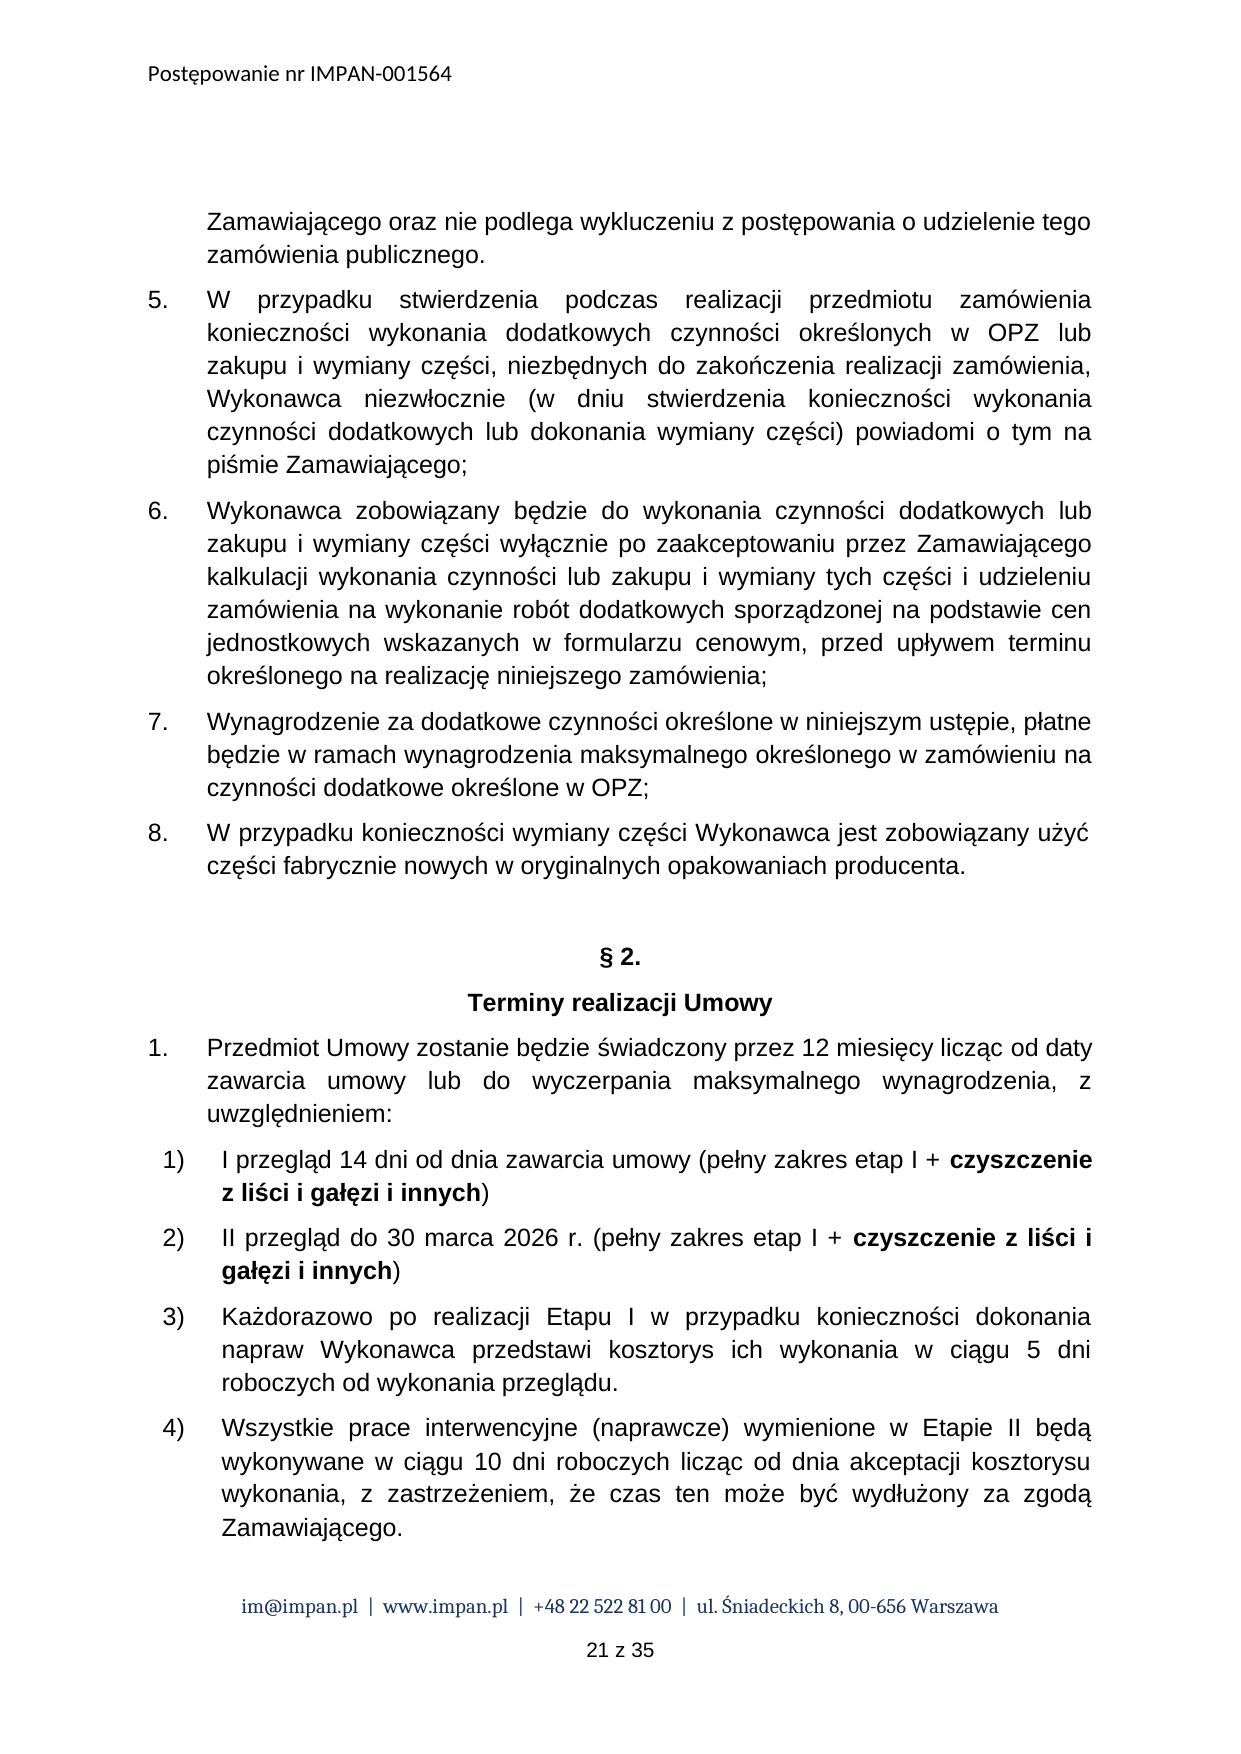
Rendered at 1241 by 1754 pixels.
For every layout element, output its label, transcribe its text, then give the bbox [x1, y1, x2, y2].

text Terminy realizacji Umowy [148, 988, 1093, 1016]
list W przypadku konieczności wymiany części Wykonawca jest zobowiązany użyć części fabrycznie nowych w oryginalnych opakowaniach producenta. [148, 818, 1091, 880]
list II przegląd do 30 marca 2026 r. (pełny zakres etap I + czyszczenie z liści i gałęzi i innych) [162, 1223, 1093, 1285]
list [148, 207, 1093, 268]
list Przedmiot Umowy zostanie będzie świadczony przez 12 miesięcy licząc od daty zawarcia umowy lub do wyczerpania maksymalnego wynagrodzenia, z uwzględnieniem: [148, 1033, 1093, 1128]
list I przegląd 14 dni od dnia zawarcia umowy (pełny zakres etap I + czyszczenie z liści i gałęzi i innych) [162, 1145, 1093, 1207]
list W przypadku stwierdzenia podczas realizacji przedmiotu zamówienia konieczności wykonania dodatkowych czynności określonych w OPZ lub zakupu i wymiany części, niezbędnych do zakończenia realizacji zamówienia, Wykonawca niezwłocznie (w dniu stwierdzenia konieczności wykonania czynności dodatkowych lub dokonania wymiany części) powiadomi o tym na piśmie Zamawiającego; [148, 285, 1093, 479]
list Wszystkie prace interwencyjne (naprawcze) wymienione w Etapie II będą wykonywane w ciągu 10 dni roboczych licząc od dnia akceptacji kosztorysu wykonania, z zastrzeżeniem, że czas ten może być wydłużony za zgodą Zamawiającego. [162, 1413, 1093, 1541]
list Wynagrodzenie za dodatkowe czynności określone w niniejszym ustępie, płatne będzie w ramach wynagrodzenia maksymalnego określonego w zamówieniu na czynności dodatkowe określone w OPZ; [148, 707, 1093, 801]
list Wykonawca zobowiązany będzie do wykonania czynności dodatkowych lub zakupu i wymiany części wyłącznie po zaakceptowaniu przez Zamawiającego kalkulacji wykonania czynności lub zakupu i wymiany tych części i udzieleniu zamówienia na wykonanie robót dodatkowych sporządzonej na podstawie cen jednostkowych wskazanych w formularzu cenowym, przed upływem terminu określonego na realizację niniejszego zamówienia; [148, 496, 1093, 690]
list § 2. [148, 942, 1093, 971]
list Każdorazowo po realizacji Etapu I w przypadku konieczności dokonania napraw Wykonawca przedstawi kosztorys ich wykonania w ciągu 5 dni roboczych od wykonania przeglądu. [162, 1302, 1093, 1397]
